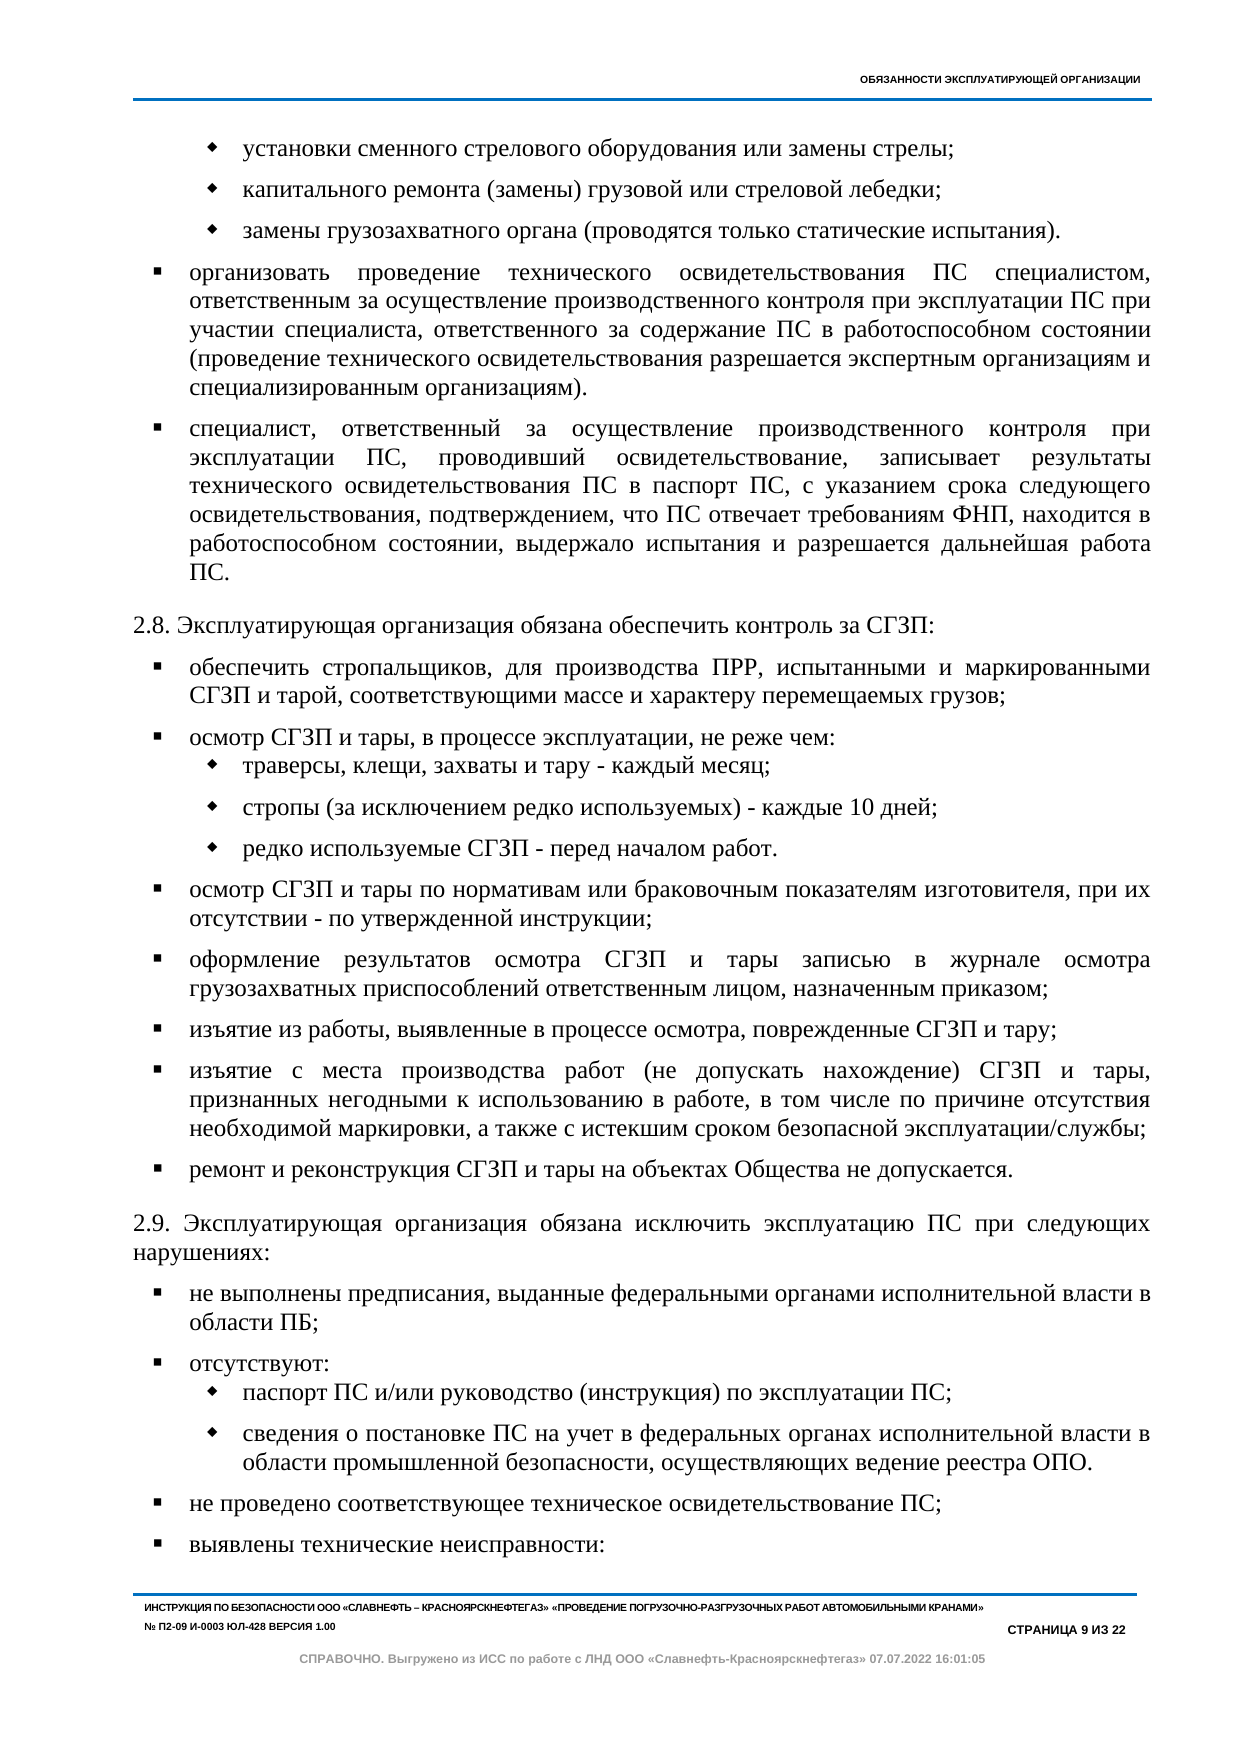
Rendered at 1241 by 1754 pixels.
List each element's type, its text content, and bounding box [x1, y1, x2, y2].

list установки сменного стрелового оборудования или замены стрелы; [205, 133, 1152, 162]
list изъятие из работы, выявленные в процессе осмотра, поврежденные СГЗП и тару; [152, 1014, 1152, 1043]
list стропы (за исключением редко используемых) - каждые 10 дней; [205, 792, 1152, 820]
list сведения о постановке ПС на учет в федеральных органах исполнительной власти в области промышленной безопасности, осуществляющих ведение реестра ОПО. [205, 1418, 1152, 1475]
list осмотр СГЗП и тары по нормативам или браковочным показателям изготовителя, при их отсутствии - по утвержденной инструкции; [152, 874, 1152, 932]
list изъятие с места производства работ (не допускать нахождение) СГЗП и тары, признанных негодными к использованию в работе, в том числе по причине отсутствия необходимой маркировки, а также с истекшим сроком безопасной эксплуатации/службы; [152, 1055, 1152, 1142]
list редко используемые СГЗП - перед началом работ. [205, 833, 1152, 862]
list капитального ремонта (замены) грузовой или стреловой лебедки; [205, 174, 1152, 203]
list паспорт ПС и/или руководство (инструкция) по эксплуатации ПС; [205, 1377, 1152, 1405]
text 2.8. Эксплуатирующая организация обязана обеспечить контроль за СГЗП: [133, 610, 1152, 639]
list замены грузозахватного органа (проводятся только статические испытания). [205, 215, 1152, 244]
list не выполнены предписания, выданные федеральными органами исполнительной власти в области ПБ; [152, 1278, 1152, 1335]
list оформление результатов осмотра СГЗП и тары записью в журнале осмотра грузозахватных приспособлений ответственным лицом, назначенным приказом; [152, 944, 1152, 1002]
list траверсы, клещи, захваты и тару - каждый месяц; [205, 750, 1152, 779]
list осмотр СГЗП и тары, в процессе эксплуатации, не реже чем: [152, 722, 1152, 750]
list обеспечить стропальщиков, для производства ПРР, испытанными и маркированными СГЗП и тарой, соответствующими массе и характеру перемещаемых грузов; [152, 652, 1152, 709]
list выявлены технические неисправности: [152, 1529, 1152, 1558]
list ремонт и реконструкция СГЗП и тары на объектах Общества не допускается. [152, 1154, 1152, 1183]
list не проведено соответствующее техническое освидетельствование ПС; [152, 1488, 1152, 1517]
list специалист, ответственный за осуществление производственного контроля при эксплуатации ПС, проводивший освидетельствование, записывает результаты технического освидетельствования ПС в паспорт ПС, с указанием срока следующего освидетельствования, подтверждением, что ПС отвечает требованиям ФНП, находится в работоспособном состоянии, выдержало испытания и разрешается дальнейшая работа ПС. [152, 413, 1152, 585]
list отсутствуют: [152, 1348, 1152, 1377]
list организовать проведение технического освидетельствования ПС специалистом, ответственным за осуществление производственного контроля при эксплуатации ПС при участии специалиста, ответственного за содержание ПС в работоспособном состоянии (проведение технического освидетельствования разрешается экспертным организациям и специализированным организациям). [152, 257, 1152, 400]
text 2.9. Эксплуатирующая организация обязана исключить эксплуатацию ПС при следующих нарушениях: [133, 1208, 1152, 1265]
